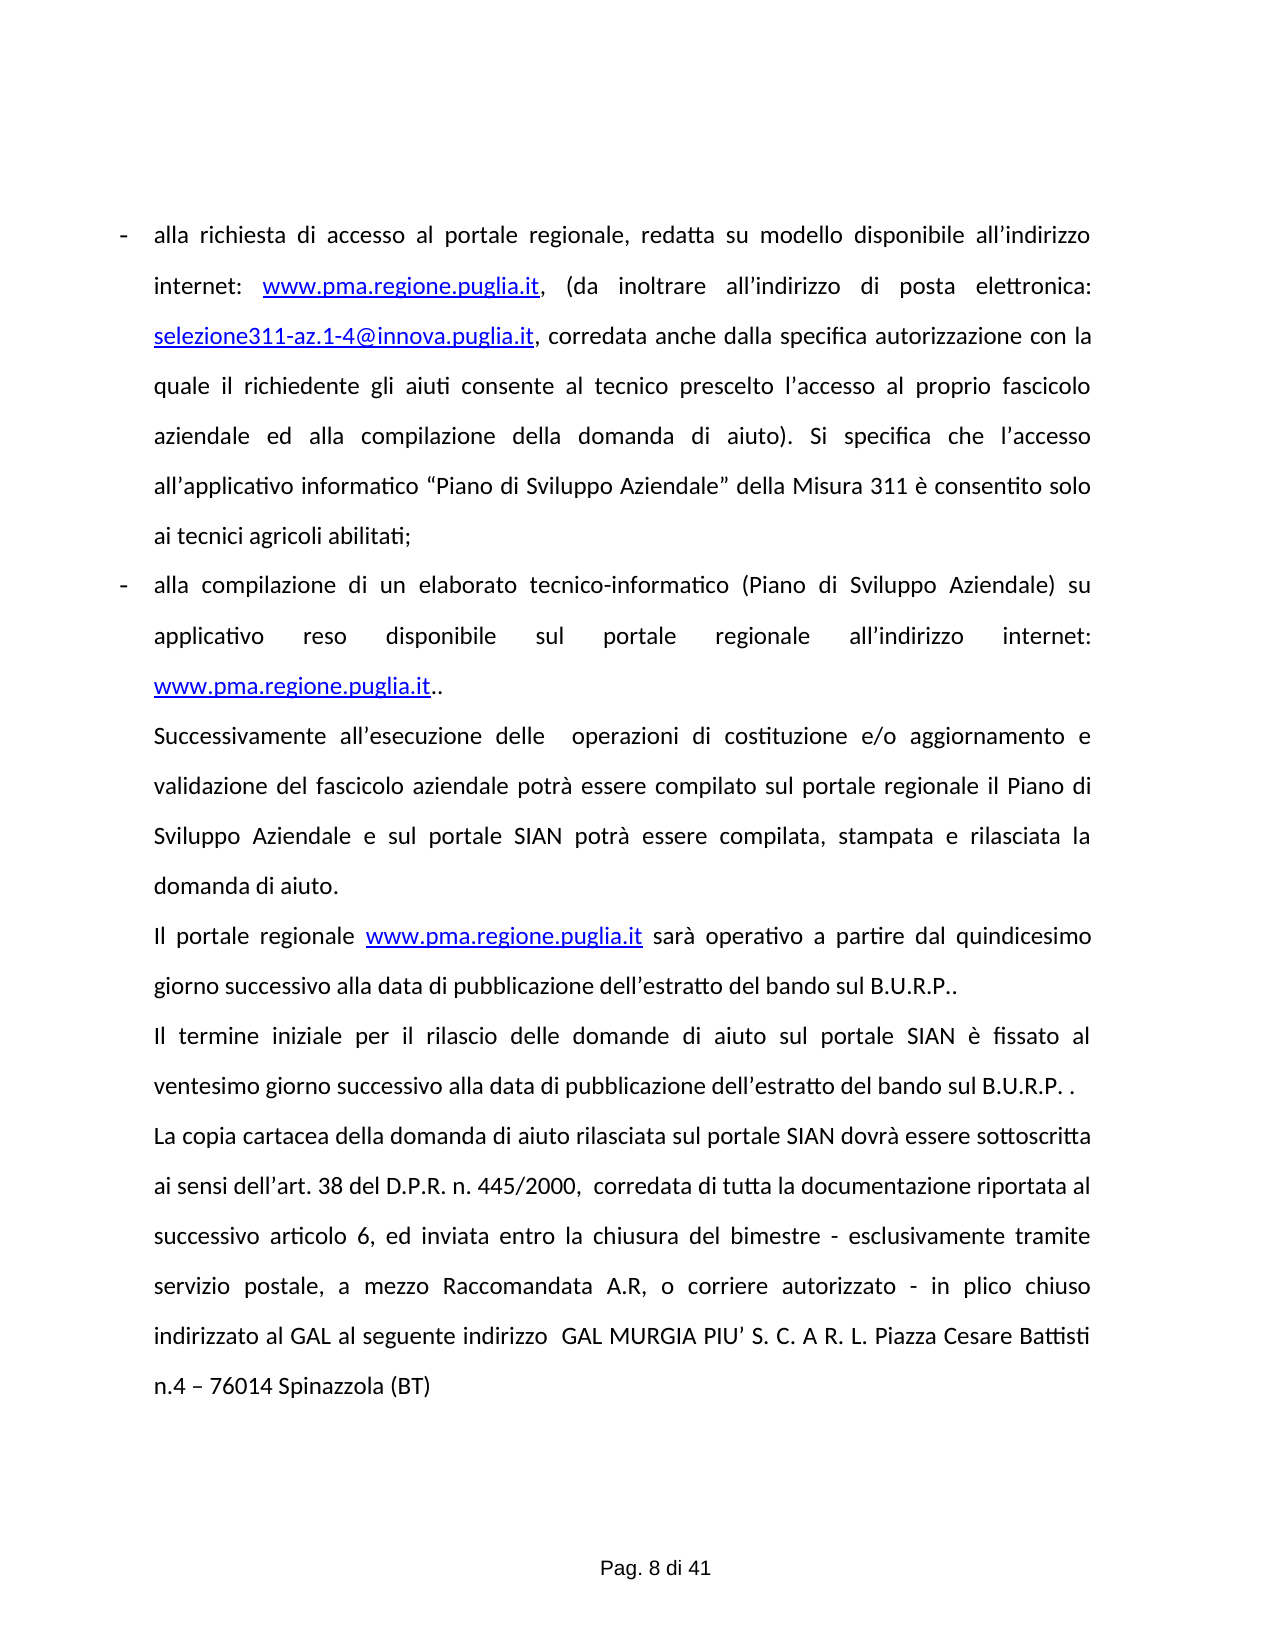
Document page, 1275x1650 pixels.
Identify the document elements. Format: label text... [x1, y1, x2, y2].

list alla richiesta di accesso al portale regionale, redatta su modello disponibile all’indirizzo internet: www.pma.regione.puglia.it, (da inoltrare all’indirizzo di posta elettronica: selezione311-az.1-4@innova.puglia.it, corredata anche dalla specifica autorizzazione con la quale il richiedente gli aiuti consente al tecnico prescelto l’accesso al proprio fascicolo aziendale ed alla compilazione della domanda di aiuto). Si specifica che l’accesso all’applicativo informatico “Piano di Sviluppo Aziendale” della Misura 311 è consentito solo ai tecnici agricoli abilitati; [116, 201, 1093, 551]
text La copia cartacea della domanda di aiuto rilasciata sul portale SIAN dovrà essere sottoscritta ai sensi dell’art. 38 del D.P.R. n. 445/2000, corredata di tutta la documentazione riportata al successivo articolo 6, ed inviata entro la chiusura del bimestre - esclusivamente tramite servizio postale, a mezzo Raccomandata A.R, o corriere autorizzato - in plico chiuso indirizzato al GAL al seguente indirizzo GAL MURGIA PIU’ S. C. A R. L. Piazza Cesare Battisti n.4 – 76014 Spinazzola (BT) [153, 1101, 1093, 1401]
list alla compilazione di un elaborato tecnico-informatico (Piano di Sviluppo Aziendale) su applicativo reso disponibile sul portale regionale all’indirizzo internet: www.pma.regione.puglia.it.. [116, 551, 1093, 701]
text Il termine iniziale per il rilascio delle domande di aiuto sul portale SIAN è fissato al ventesimo giorno successivo alla data di pubblicazione dell’estratto del bando sul B.U.R.P. . [153, 1001, 1093, 1101]
text Il portale regionale www.pma.regione.puglia.it sarà operativo a partire dal quindicesimo giorno successivo alla data di pubblicazione dell’estratto del bando sul B.U.R.P.. [153, 901, 1093, 1001]
text Successivamente all’esecuzione delle operazioni di costituzione e/o aggiornamento e validazione del fascicolo aziendale potrà essere compilato sul portale regionale il Piano di Sviluppo Aziendale e sul portale SIAN potrà essere compilata, stampata e rilasciata la domanda di aiuto. [153, 701, 1093, 901]
